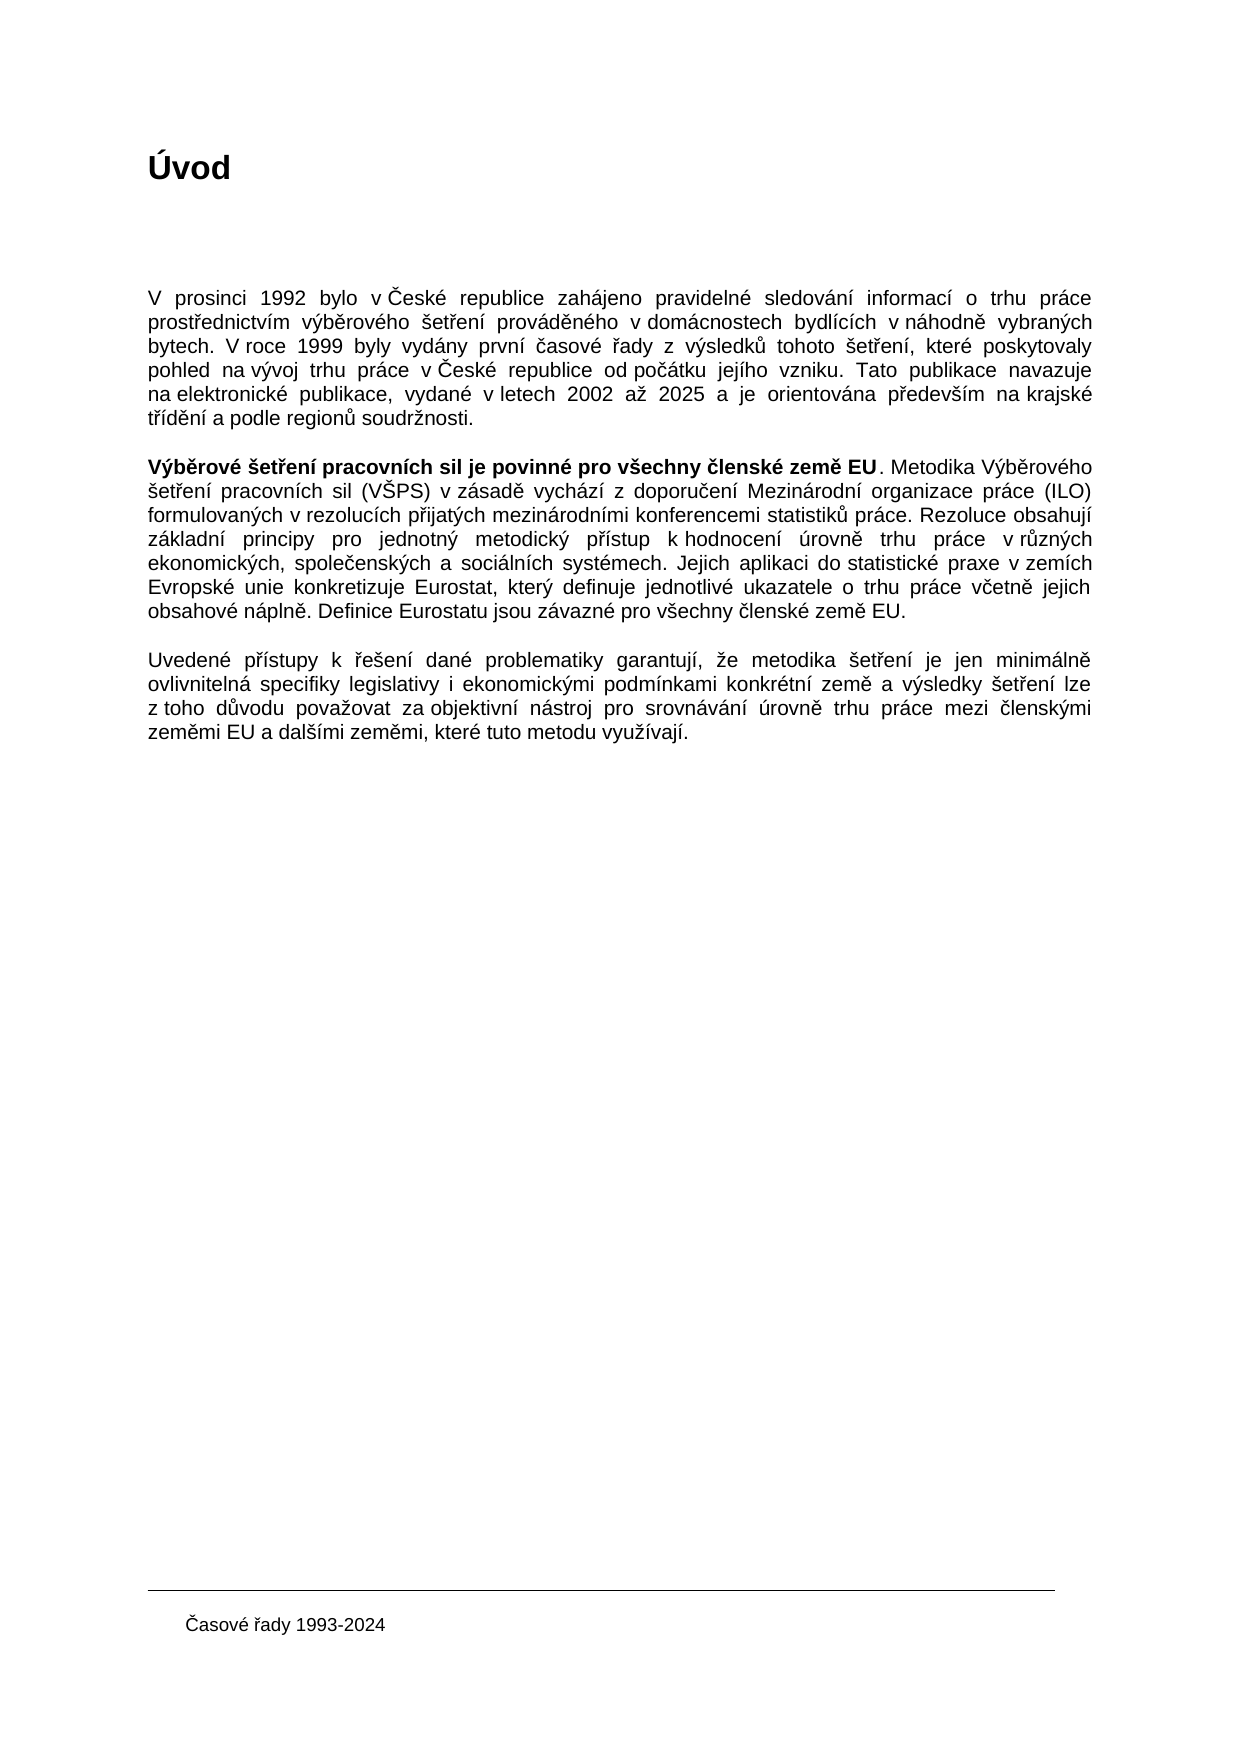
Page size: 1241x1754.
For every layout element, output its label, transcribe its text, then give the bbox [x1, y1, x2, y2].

text V prosinci 1992 bylo v České republice zahájeno pravidelné sledování informací o trhu práce prostřednictvím výběrového šetření prováděného v domácnostech bydlících v náhodně vybraných bytech. V roce 1999 byly vydány první časové řady z výsledků tohoto šetření, které poskytovaly pohled na vývoj trhu práce v České republice od počátku jejího vzniku. Tato publikace navazuje na elektronické publikace, vydané v letech 2002 až 2025 a je orientována především na krajské třídění a podle regionů soudržnosti. [148, 286, 1092, 430]
text Úvod [148, 148, 1092, 186]
text Uvedené přístupy k řešení dané problematiky garantují, že metodika šetření je jen minimálně ovlivnitelná specifiky legislativy i ekonomickými podmínkami konkrétní země a výsledky šetření lze z toho důvodu považovat za objektivní nástroj pro srovnávání úrovně trhu práce mezi členskými zeměmi EU a dalšími zeměmi, které tuto metodu využívají. [148, 648, 1092, 743]
text Výběrové šetření pracovních sil je povinné pro všechny členské země EU. Metodika Výběrového šetření pracovních sil (VŠPS) v zásadě vychází z doporučení Mezinárodní organizace práce (ILO) formulovaných v rezolucích přijatých mezinárodními konferencemi statistiků práce. Rezoluce obsahují základní principy pro jednotný metodický přístup k hodnocení úrovně trhu práce v různých ekonomických, společenských a sociálních systémech. Jejich aplikaci do statistické praxe v zemích Evropské unie konkretizuje Eurostat, který definuje jednotlivé ukazatele o trhu práce včetně jejich obsahové náplně. Definice Eurostatu jsou závazné pro všechny členské země EU. [148, 455, 1092, 623]
